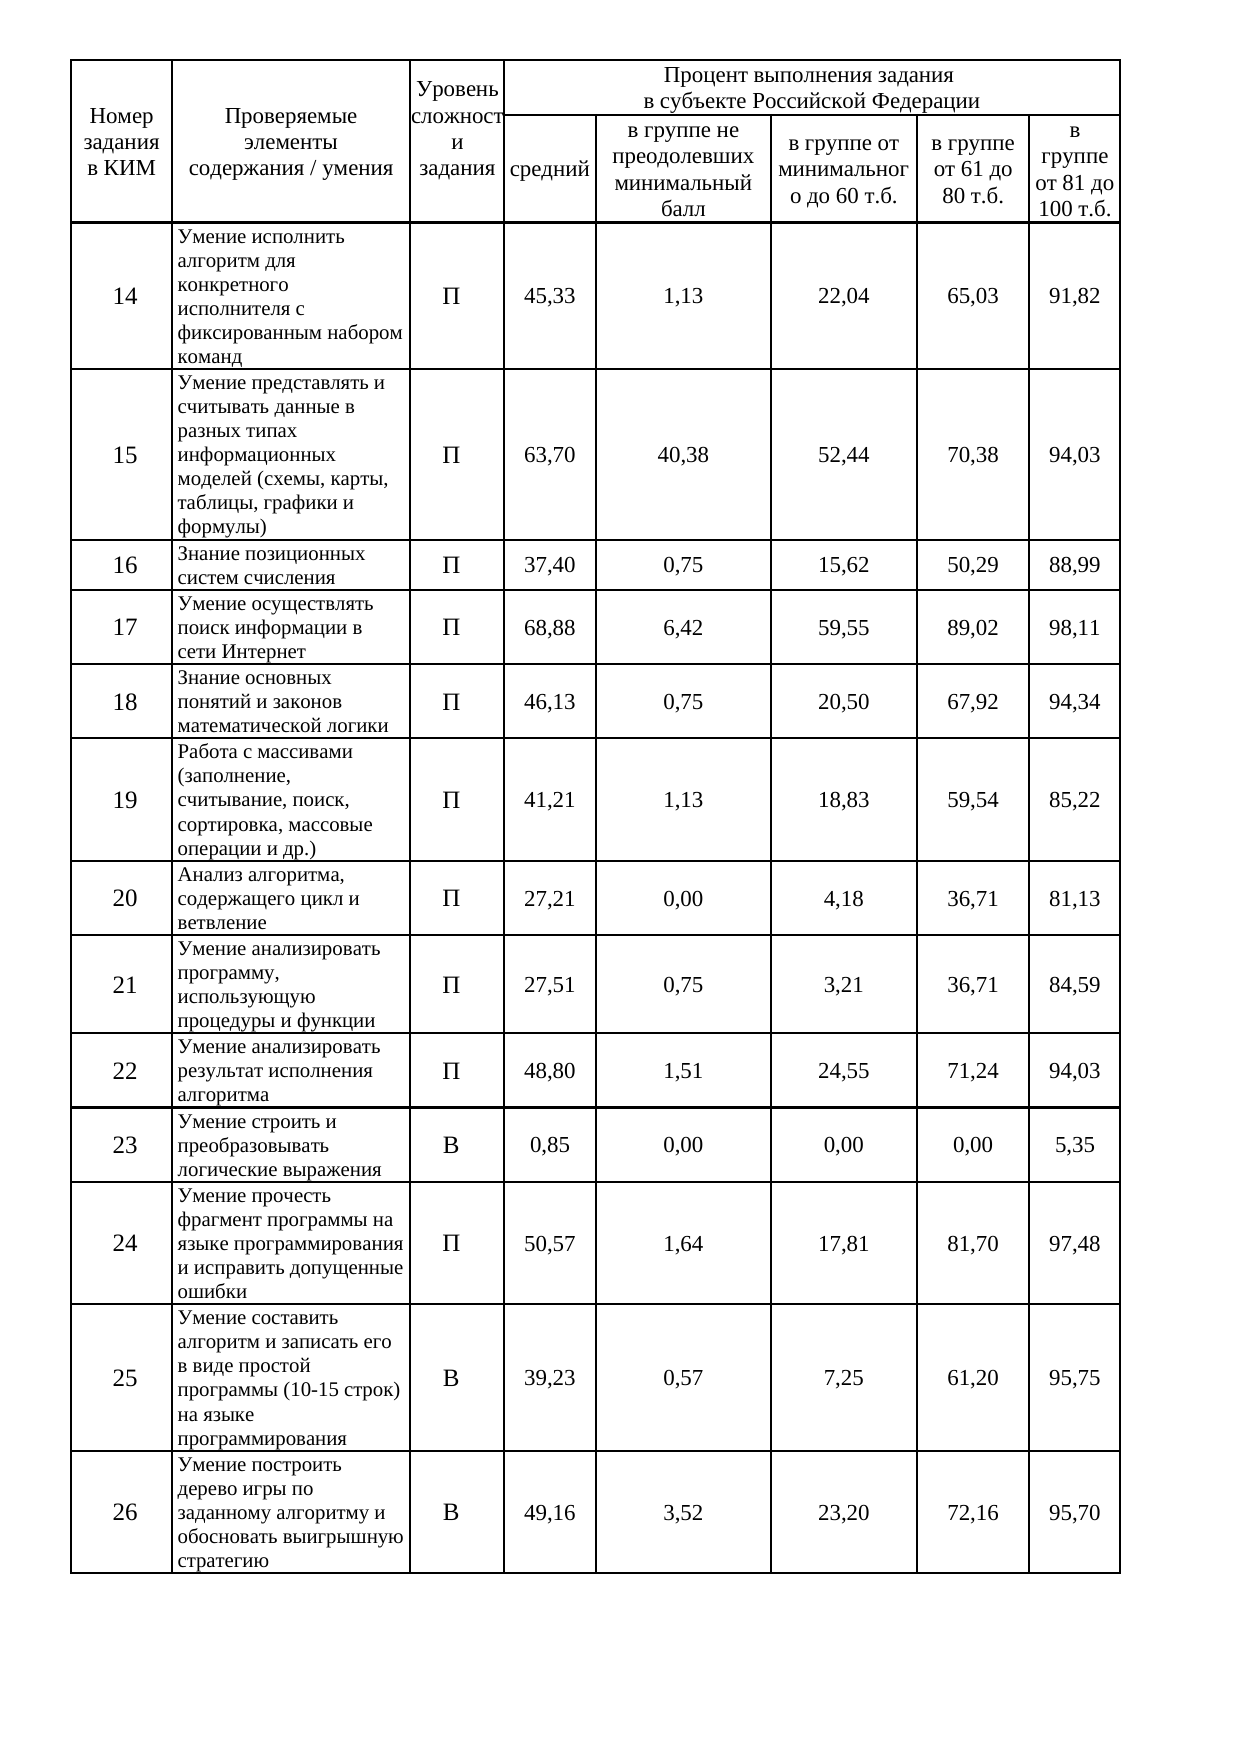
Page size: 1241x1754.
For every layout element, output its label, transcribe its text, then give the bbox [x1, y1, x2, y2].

table_cell 16 [72, 541, 171, 589]
table_cell П [411, 862, 503, 934]
table_cell Умение построить дерево игры по заданному алгоритму и обосновать выигрышную стратегию [173, 1452, 409, 1572]
table_cell 95,75 [1030, 1305, 1119, 1449]
table_cell 0,75 [597, 541, 770, 589]
table_cell 88,99 [1030, 541, 1119, 589]
table_cell П [411, 370, 503, 538]
table_cell 3,21 [772, 936, 916, 1032]
table_cell средний [505, 116, 595, 221]
table_cell 52,44 [772, 370, 916, 538]
table_cell 15 [72, 370, 171, 538]
table_cell 97,48 [1030, 1183, 1119, 1303]
table_cell 22,04 [772, 224, 916, 368]
table_cell Умение анализировать программу, использующую процедуры и функции [173, 936, 409, 1032]
table_cell 21 [72, 936, 171, 1032]
table_cell Работа с массивами (заполнение, считывание, поиск, сортировка, массовые операции и др.) [173, 739, 409, 859]
table_cell 18,83 [772, 739, 916, 859]
table_cell 3,52 [597, 1452, 770, 1572]
table_cell 17 [72, 591, 171, 663]
table_cell 89,02 [918, 591, 1028, 663]
table_cell 59,54 [918, 739, 1028, 859]
table_cell 48,80 [505, 1034, 595, 1106]
table_cell В [411, 1109, 503, 1181]
table_cell П [411, 739, 503, 859]
table_cell 1,13 [597, 739, 770, 859]
table_cell 23 [72, 1109, 171, 1181]
table_cell 71,24 [918, 1034, 1028, 1106]
table_cell 67,92 [918, 665, 1028, 737]
table_cell 41,21 [505, 739, 595, 859]
table_cell 50,29 [918, 541, 1028, 589]
table_cell Умение строить и преобразовывать логические выражения [173, 1109, 409, 1181]
table_cell 98,11 [1030, 591, 1119, 663]
table_cell Анализ алгоритма, содержащего цикл и ветвление [173, 862, 409, 934]
table_cell 46,13 [505, 665, 595, 737]
table_cell 24 [72, 1183, 171, 1303]
table_cell 24,55 [772, 1034, 916, 1106]
table_cell В [411, 1452, 503, 1572]
table_cell 20,50 [772, 665, 916, 737]
table_cell 84,59 [1030, 936, 1119, 1032]
table_cell В [411, 1305, 503, 1449]
table_cell 5,35 [1030, 1109, 1119, 1181]
table_cell Знание основных понятий и законов математической логики [173, 665, 409, 737]
table_cell 70,38 [918, 370, 1028, 538]
table_cell 26 [72, 1452, 171, 1572]
table_cell 61,20 [918, 1305, 1028, 1449]
table_cell 65,03 [918, 224, 1028, 368]
table_cell 81,13 [1030, 862, 1119, 934]
table_header Процент выполнения задания в субъекте Российской Федерации [505, 61, 1119, 114]
table_cell 22 [72, 1034, 171, 1106]
table_cell 18 [72, 665, 171, 737]
table_cell 23,20 [772, 1452, 916, 1572]
table_cell 14 [72, 224, 171, 368]
table_cell Умение прочесть фрагмент программы на языке программирования и исправить допущенные ошибки [173, 1183, 409, 1303]
table_cell П [411, 665, 503, 737]
table_cell 91,82 [1030, 224, 1119, 368]
table_cell 0,57 [597, 1305, 770, 1449]
table_header Номер задания в КИМ [72, 61, 171, 221]
table_cell 20 [72, 862, 171, 934]
table_cell 15,62 [772, 541, 916, 589]
table_cell 94,03 [1030, 1034, 1119, 1106]
table_cell в группе от 81 до 100 т.б. [1030, 116, 1119, 221]
table_cell П [411, 936, 503, 1032]
table_cell 1,64 [597, 1183, 770, 1303]
table_cell 36,71 [918, 862, 1028, 934]
table_cell 19 [72, 739, 171, 859]
table_cell 0,75 [597, 936, 770, 1032]
table_cell 68,88 [505, 591, 595, 663]
table_cell 81,70 [918, 1183, 1028, 1303]
table_cell 7,25 [772, 1305, 916, 1449]
table_cell 17,81 [772, 1183, 916, 1303]
table_cell Знание позиционных систем счисления [173, 541, 409, 589]
table_cell 0,00 [597, 862, 770, 934]
table_cell 1,13 [597, 224, 770, 368]
table_cell 49,16 [505, 1452, 595, 1572]
table_cell 95,70 [1030, 1452, 1119, 1572]
table_cell 37,40 [505, 541, 595, 589]
table_cell Умение исполнить алгоритм для конкретного исполнителя с фиксированным набором команд [173, 224, 409, 368]
table_cell 72,16 [918, 1452, 1028, 1572]
table_header Проверяемые элементы содержания / умения [173, 61, 409, 221]
table_cell 59,55 [772, 591, 916, 663]
table_cell 25 [72, 1305, 171, 1449]
table_cell 63,70 [505, 370, 595, 538]
table_cell в группе от 61 до 80 т.б. [918, 116, 1028, 221]
table_header Уровень сложности задания [411, 61, 503, 221]
table_cell 0,00 [772, 1109, 916, 1181]
table_cell 36,71 [918, 936, 1028, 1032]
table_cell 40,38 [597, 370, 770, 538]
table_cell 4,18 [772, 862, 916, 934]
table_cell в группе не преодолевших минимальный балл [597, 116, 770, 221]
table_cell Умение составить алгоритм и записать его в виде простой программы (10-15 строк) на языке программирования [173, 1305, 409, 1449]
table_cell 6,42 [597, 591, 770, 663]
table_cell 27,51 [505, 936, 595, 1032]
table_cell П [411, 1183, 503, 1303]
table_cell 85,22 [1030, 739, 1119, 859]
table_cell 1,51 [597, 1034, 770, 1106]
table_cell Умение осуществлять поиск информации в сети Интернет [173, 591, 409, 663]
table_cell 50,57 [505, 1183, 595, 1303]
table_cell 0,00 [918, 1109, 1028, 1181]
table_cell 27,21 [505, 862, 595, 934]
table_cell Умение представлять и считывать данные в разных типах информационных моделей (схемы, карты, таблицы, графики и формулы) [173, 370, 409, 538]
table_cell П [411, 224, 503, 368]
table_cell П [411, 541, 503, 589]
table_cell 0,85 [505, 1109, 595, 1181]
table_cell П [411, 1034, 503, 1106]
table_cell 0,75 [597, 665, 770, 737]
table_cell в группе от минимального до 60 т.б. [772, 116, 916, 221]
table_cell 45,33 [505, 224, 595, 368]
table_cell 0,00 [597, 1109, 770, 1181]
table_cell 39,23 [505, 1305, 595, 1449]
table_cell П [411, 591, 503, 663]
table_cell Умение анализировать результат исполнения алгоритма [173, 1034, 409, 1106]
table_cell 94,34 [1030, 665, 1119, 737]
table_cell 94,03 [1030, 370, 1119, 538]
